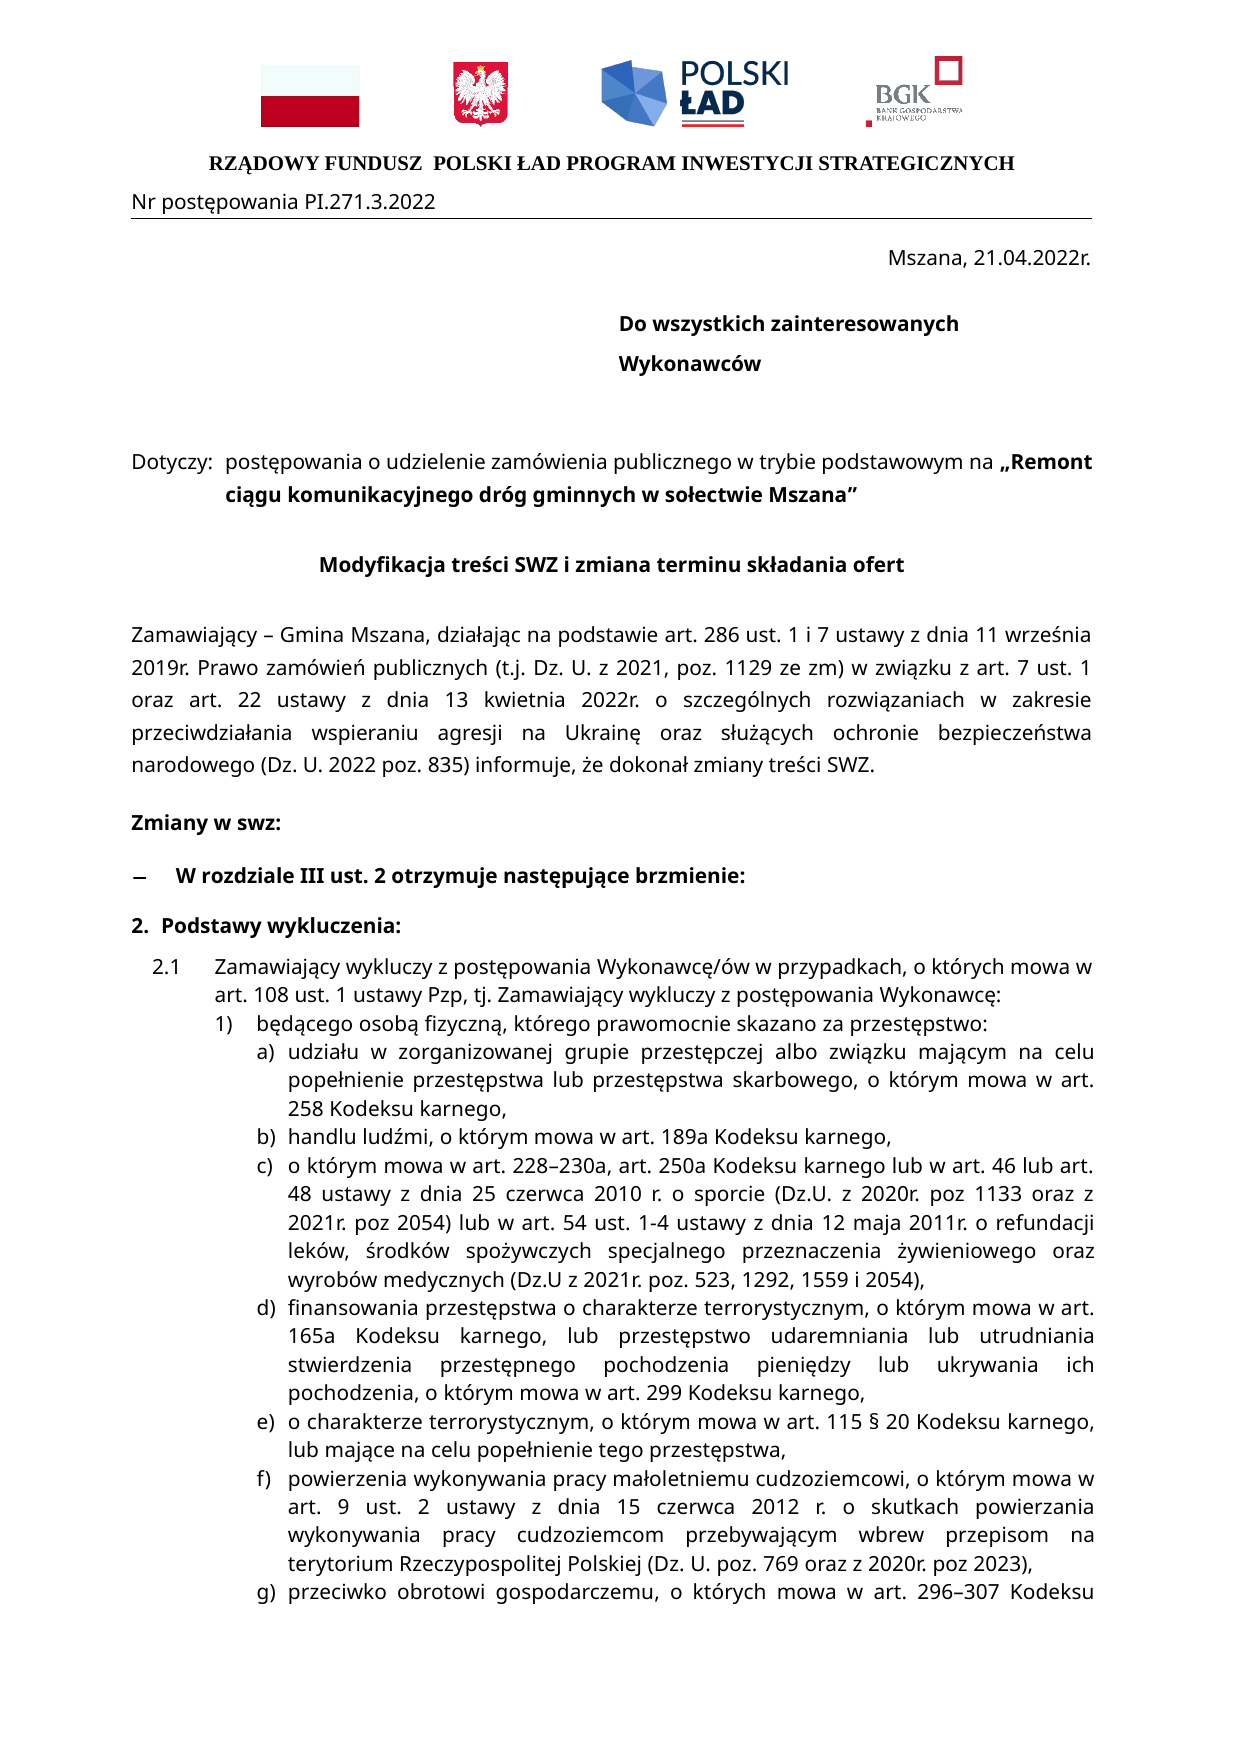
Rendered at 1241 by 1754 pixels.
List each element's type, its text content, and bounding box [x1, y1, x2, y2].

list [256, 1577, 1096, 1606]
text Modyfikacja treści SWZ i zmiana terminu składania ofert [131, 550, 1092, 578]
list W rozdziale III ust. 2 otrzymuje następujące brzmienie: [131, 862, 1092, 890]
text Dotyczy: postępowania o udzielenie zamówienia publicznego w trybie podstawowym na „Remont ciągu komunikacyjnego dróg gminnych w sołectwie Mszana” [131, 447, 1092, 508]
text Zmiany w swz: [131, 808, 1092, 837]
text Mszana, 21.04.2022r. [618, 243, 1091, 271]
list udziału w zorganizowanej grupie przestępczej albo związku mającym na celu popełnienie przestępstwa lub przestępstwa skarbowego, o którym mowa w art. 258 Kodeksu karnego, [256, 1037, 1096, 1122]
list o którym mowa w art. 228–230a, art. 250a Kodeksu karnego lub w art. 46 lub art. 48 ustawy z dnia 25 czerwca 2010 r. o sporcie (Dz.U. z 2020r. poz 1133 oraz z 2021r. poz 2054) lub w art. 54 ust. 1-4 ustawy z dnia 12 maja 2011r. o refundacji leków, środków spożywczych specjalnego przeznaczenia żywieniowego oraz wyrobów medycznych (Dz.U z 2021r. poz. 523, 1292, 1559 i 2054), [256, 1151, 1096, 1293]
picture [453, 62, 508, 127]
list Zamawiający wykluczy z postępowania Wykonawcę/ów w przypadkach, o których mowa w art. 108 ust. 1 ustawy Pzp, tj. Zamawiający wykluczy z postępowania Wykonawcę: [152, 952, 1092, 1009]
picture [601, 60, 788, 127]
list finansowania przestępstwa o charakterze terrorystycznym, o którym mowa w art. 165a Kodeksu karnego, lub przestępstwo udaremniania lub utrudniania stwierdzenia przestępnego pochodzenia pieniędzy lub ukrywania ich pochodzenia, o którym mowa w art. 299 Kodeksu karnego, [256, 1293, 1096, 1407]
text Do wszystkich zainteresowanych [618, 309, 1091, 337]
text Wykonawców [131, 349, 1091, 378]
list o charakterze terrorystycznym, o którym mowa w art. 115 § 20 Kodeksu karnego, lub mające na celu popełnienie tego przestępstwa, [256, 1407, 1096, 1464]
text Zamawiający – Gmina Mszana, działając na podstawie art. 286 ust. 1 i 7 ustawy z dnia 11 września 2019r. Prawo zamówień publicznych (t.j. Dz. U. z 2021, poz. 1129 ze zm) w związku z art. 7 ust. 1 oraz art. 22 ustawy z dnia 13 kwietnia 2022r. o szczególnych rozwiązaniach w zakresie przeciwdziałania wspieraniu agresji na Ukrainę oraz służących ochronie bezpieczeństwa narodowego (Dz. U. 2022 poz. 835) informuje, że dokonał zmiany treści SWZ. [131, 620, 1092, 779]
subtitle Podstawy wykluczenia: [131, 911, 1092, 939]
list będącego osobą fizyczną, którego prawomocnie skazano za przestępstwo: [214, 1009, 1096, 1037]
list powierzenia wykonywania pracy małoletniemu cudzoziemcowi, o którym mowa w art. 9 ust. 2 ustawy z dnia 15 czerwca 2012 r. o skutkach powierzania wykonywania pracy cudzoziemcom przebywającym wbrew przepisom na terytorium Rzeczypospolitej Polskiej (Dz. U. poz. 769 oraz z 2020r. poz 2023), [256, 1464, 1096, 1577]
picture [865, 56, 963, 127]
picture [261, 65, 360, 127]
list handlu ludźmi, o którym mowa w art. 189a Kodeksu karnego, [256, 1122, 1096, 1151]
